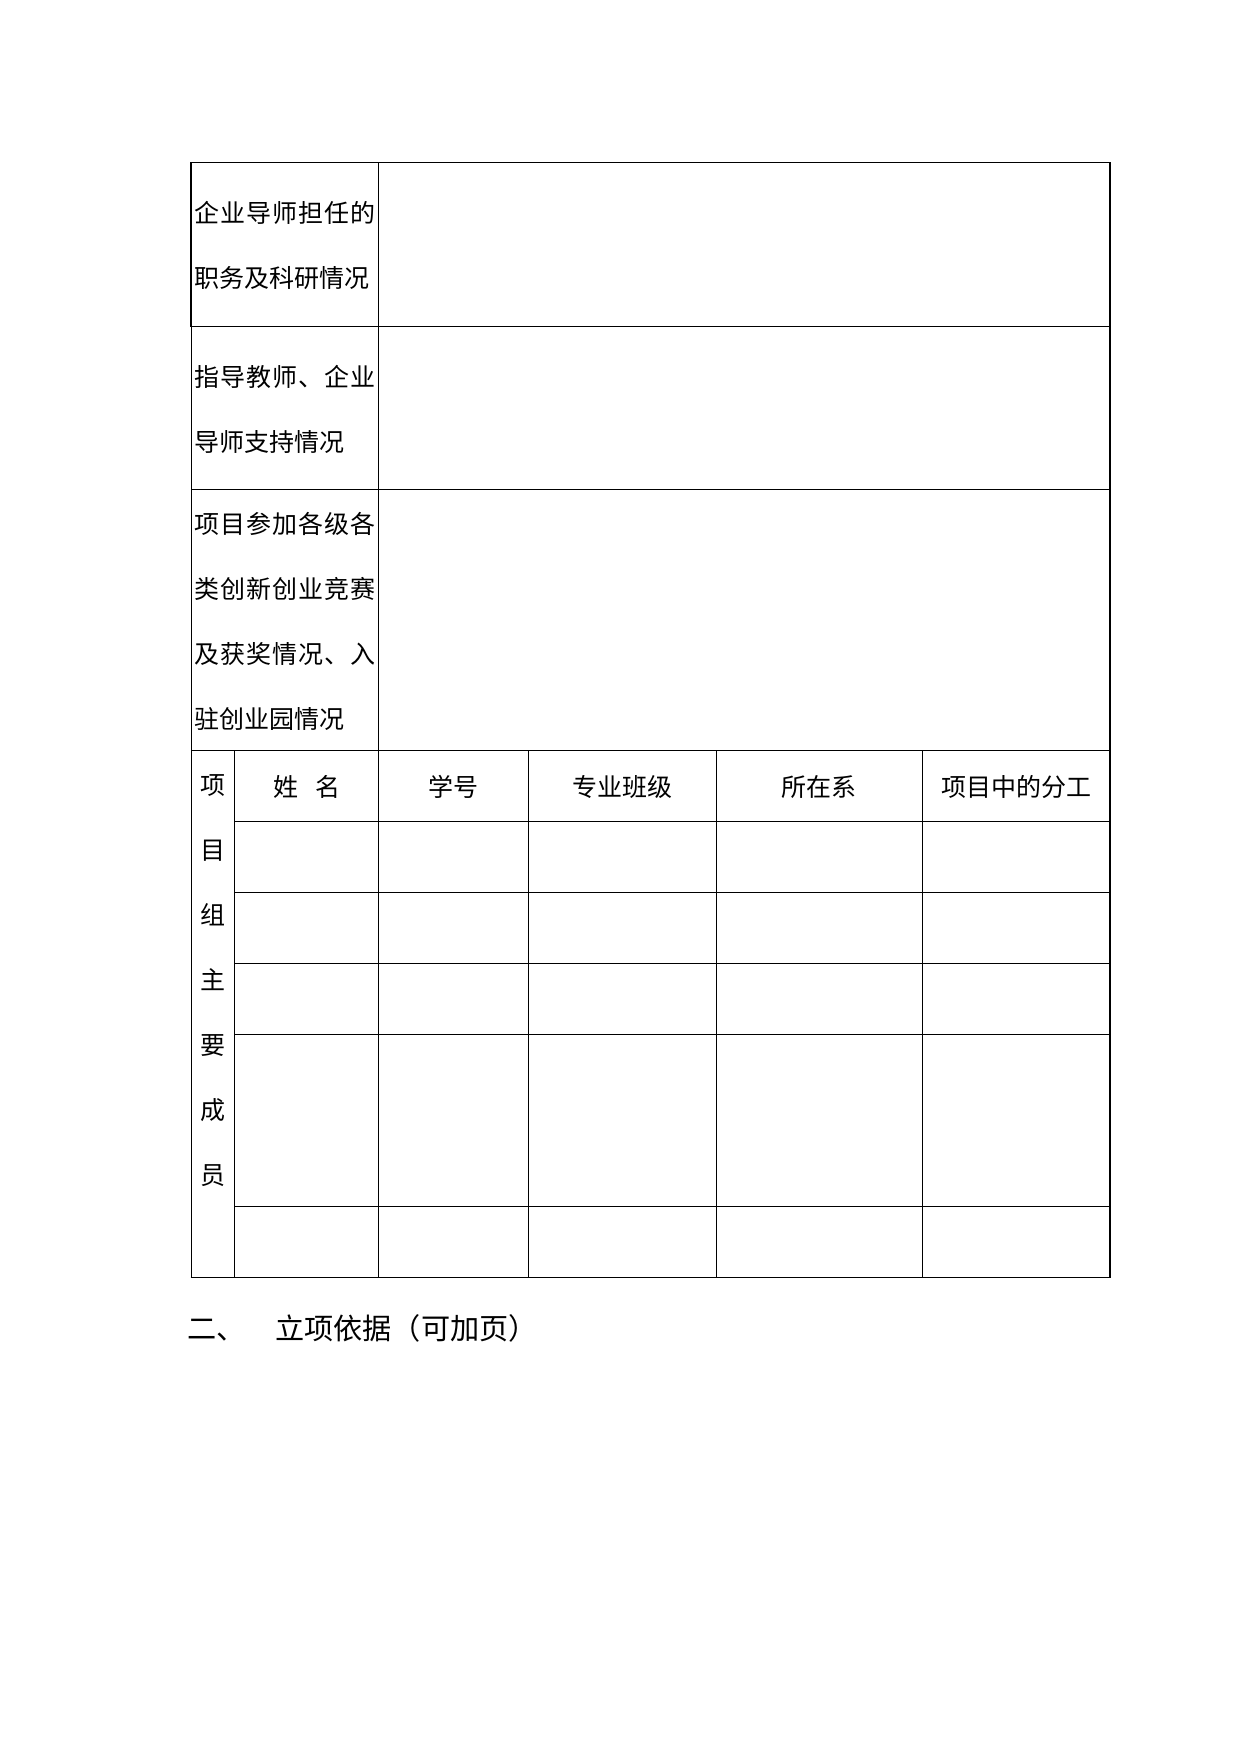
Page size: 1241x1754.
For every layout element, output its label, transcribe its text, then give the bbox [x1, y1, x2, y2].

table_cell [192, 1206, 234, 1277]
table_cell [235, 822, 378, 892]
table_cell [235, 1207, 378, 1277]
table_cell [379, 822, 528, 892]
table_cell 项 目 组 主 要 成 员 [192, 751, 234, 1206]
table_cell [717, 964, 922, 1033]
table_cell [379, 327, 1109, 489]
table_cell 姓 名 [235, 751, 378, 821]
table_cell [529, 1035, 716, 1206]
table_cell [923, 1207, 1109, 1277]
list 立项依据（可加页） [187, 1294, 994, 1359]
table_cell [717, 1207, 922, 1277]
table_cell 专业班级 [529, 751, 716, 821]
table_cell [379, 1207, 528, 1277]
table_cell [717, 893, 922, 963]
table_cell [379, 490, 1109, 750]
table_cell [235, 964, 378, 1033]
table_cell [379, 964, 528, 1033]
table_cell [717, 822, 922, 892]
table_cell [529, 1207, 716, 1277]
table_cell 项目参加各级各类创新创业竞赛及获奖情况、入驻创业园情况 [192, 490, 378, 750]
table_cell 指导教师、企业导师支持情况 [192, 327, 378, 489]
table_cell [235, 893, 378, 963]
table_cell 学号 [379, 751, 528, 821]
table_cell [923, 893, 1109, 963]
table_cell [923, 822, 1109, 892]
table_cell [235, 1035, 378, 1206]
table_cell [529, 822, 716, 892]
table_cell [923, 1035, 1109, 1206]
table_cell [923, 964, 1109, 1033]
table_cell [529, 893, 716, 963]
table_cell [379, 163, 1109, 326]
table_cell [379, 1035, 528, 1206]
table_cell 项目中的分工 [923, 751, 1109, 821]
table_cell 企业导师担任的职务及科研情况 [192, 163, 378, 326]
table_cell [379, 893, 528, 963]
table_cell [717, 1035, 922, 1206]
table_cell [529, 964, 716, 1033]
table_cell 所在系 [717, 751, 922, 821]
